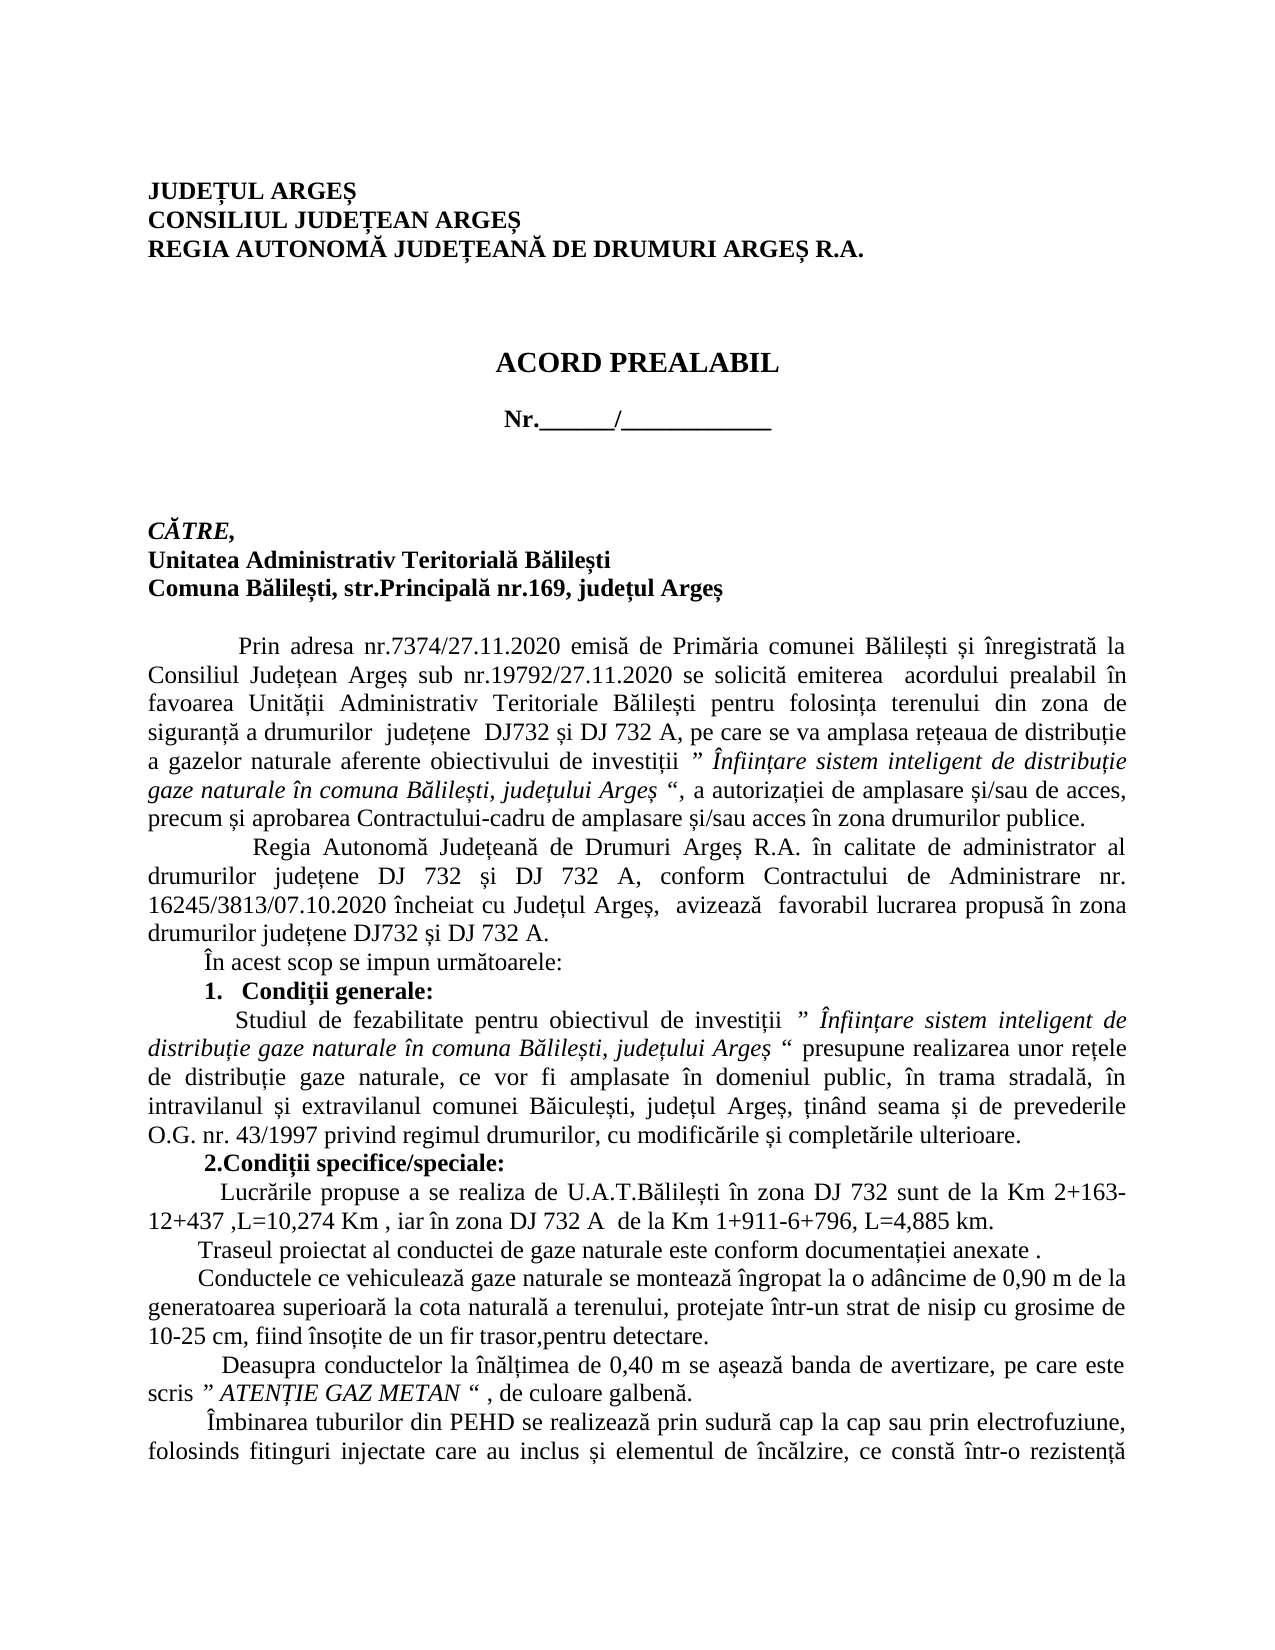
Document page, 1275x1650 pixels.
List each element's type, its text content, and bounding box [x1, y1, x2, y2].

text Traseul proiectat al conductei de gaze naturale este conform documentației anexate . [148, 1235, 1127, 1263]
text REGIA AUTONOMĂ JUDEȚEANĂ DE DRUMURI ARGEȘ R.A. [148, 234, 1127, 263]
text În acest scop se impun următoarele: [148, 947, 1127, 976]
text Nr.______/____________ [148, 404, 1127, 433]
text Unitatea Administrativ Teritorială Bălilești [148, 545, 1127, 573]
text Conductele ce vehiculează gaze naturale se montează îngropat la o adâncime de 0,90 m de la generatoarea superioară la cota naturală a terenului, protejate într-un strat de nisip cu grosime de 10-25 cm, fiind însoțite de un fir trasor,pentru detectare. [148, 1263, 1127, 1350]
text JUDEȚUL ARGEȘ [148, 176, 1127, 205]
text Prin adresa nr.7374/27.11.2020 emisă de Primăria comunei Bălilești și înregistrată la Consiliul Județean Argeș sub nr.19792/27.11.2020 se solicită emiterea acordului prealabil în favoarea Unității Administrativ Teritoriale Bălilești pentru folosința terenului din zona de siguranță a drumurilor județene DJ732 și DJ 732 A, pe care se va amplasa rețeaua de distribuție a gazelor naturale aferente obiectivului de investiții ” Înființare sistem inteligent de distribuție gaze naturale în comuna Bălilești, județului Argeș “, a autorizației de amplasare și/sau de acces, precum și aprobarea Contractului-cadru de amplasare și/sau acces în zona drumurilor publice. [148, 631, 1127, 832]
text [148, 1407, 1127, 1465]
text ACORD PREALABIL [148, 345, 1127, 379]
text Comuna Bălilești, str.Principală nr.169, județul Argeș [148, 573, 1127, 602]
text CĂTRE, [148, 516, 1127, 545]
list Condiții generale: [204, 976, 1127, 1005]
text CONSILIUL JUDEȚEAN ARGEȘ [148, 205, 1127, 234]
text Regia Autonomă Județeană de Drumuri Argeș R.A. în calitate de administrator al drumurilor județene DJ 732 și DJ 732 A, conform Contractului de Administrare nr. 16245/3813/07.10.2020 încheiat cu Județul Argeș, avizează favorabil lucrarea propusă în zona drumurilor județene DJ732 și DJ 732 A. [148, 832, 1127, 947]
text Deasupra conductelor la înălțimea de 0,40 m se așează banda de avertizare, pe care este scris ” ATENȚIE GAZ METAN “ , de culoare galbenă. [148, 1350, 1127, 1407]
text 2.Condiții specifice/speciale: [148, 1148, 1127, 1177]
text Lucrările propuse a se realiza de U.A.T.Bălilești în zona DJ 732 sunt de la Km 2+163-12+437 ,L=10,274 Km , iar în zona DJ 732 A de la Km 1+911-6+796, L=4,885 km. [148, 1177, 1127, 1235]
text Studiul de fezabilitate pentru obiectivul de investiții ” Înființare sistem inteligent de distribuție gaze naturale în comuna Bălilești, județului Argeș “ presupune realizarea unor rețele de distribuție gaze naturale, ce vor fi amplasate în domeniul public, în trama stradală, în intravilanul și extravilanul comunei Băiculești, județul Argeș, ținând seama și de prevederile O.G. nr. 43/1997 privind regimul drumurilor, cu modificările și completările ulterioare. [148, 1005, 1127, 1148]
